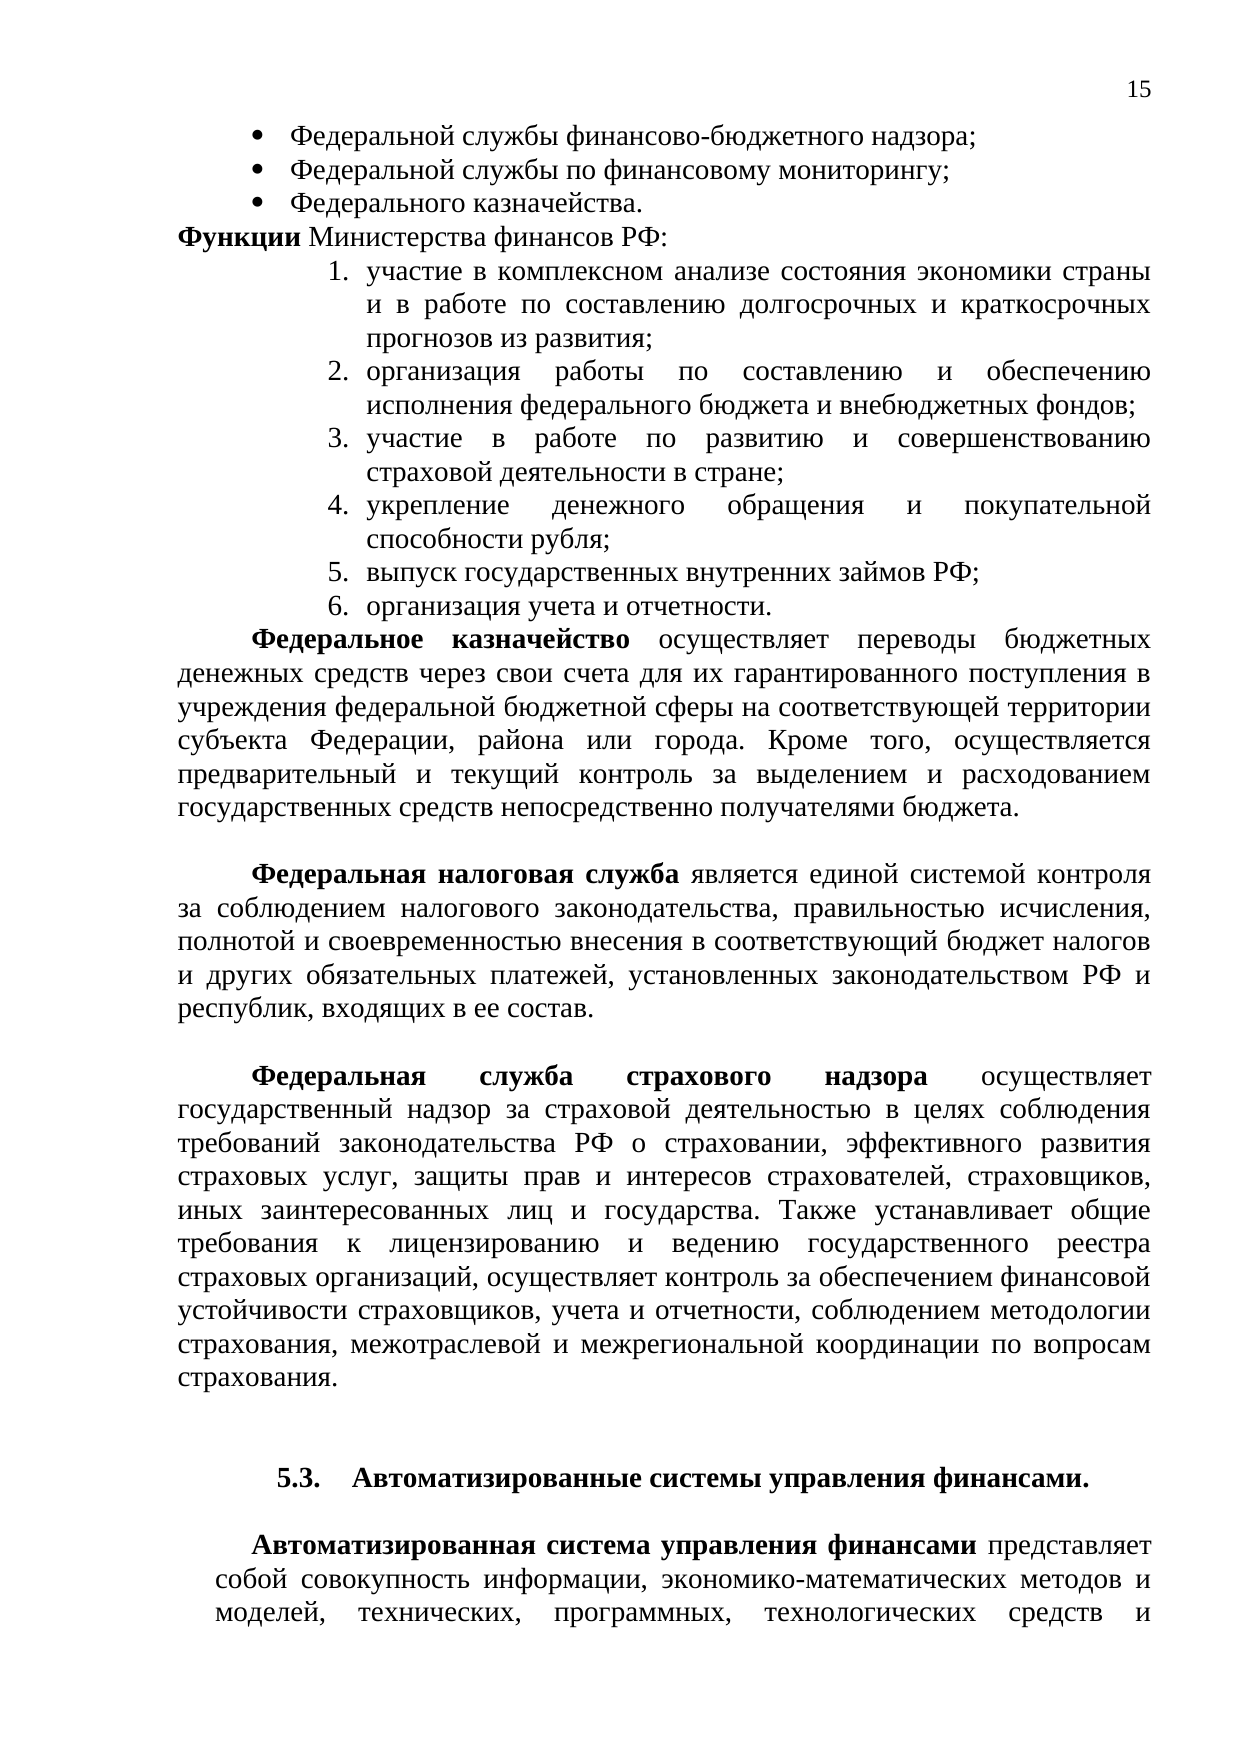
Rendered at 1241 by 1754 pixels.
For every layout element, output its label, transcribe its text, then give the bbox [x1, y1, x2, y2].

list Федерального казначейства. [252, 185, 1152, 219]
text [215, 1527, 1152, 1628]
text Функции Министерства финансов РФ: [177, 219, 1152, 253]
list Автоматизированные системы управления финансами. [215, 1460, 1152, 1494]
list организация работы по составлению и обеспечению исполнения федерального бюджета и внебюджетных фондов; [327, 353, 1152, 420]
list участие в комплексном анализе состояния экономики страны и в работе по составлению долгосрочных и краткосрочных прогнозов из развития; [327, 253, 1152, 353]
text Федеральное казначейство осуществляет переводы бюджетных денежных средств через свои счета для их гарантированного поступления в учреждения федеральной бюджетной сферы на соответствующей территории субъекта Федерации, района или города. Кроме того, осуществляется предварительный и текущий контроль за выделением и расходованием государственных средств непосредственно получателями бюджета. [177, 622, 1152, 823]
list Федеральной службы по финансовому мониторингу; [252, 152, 1152, 185]
list участие в работе по развитию и совершенствованию страховой деятельности в стране; [327, 420, 1152, 487]
list выпуск государственных внутренних займов РФ; [327, 554, 1152, 588]
text Федеральная служба страхового надзора осуществляет государственный надзор за страховой деятельностью в целях соблюдения требований законодательства РФ о страховании, эффективного развития страховых услуг, защиты прав и интересов страхователей, страховщиков, иных заинтересованных лиц и государства. Также устанавливает общие требования к лицензированию и ведению государственного реестра страховых организаций, осуществляет контроль за обеспечением финансовой устойчивости страховщиков, учета и отчетности, соблюдением методологии страхования, межотраслевой и межрегиональной координации по вопросам страхования. [177, 1058, 1152, 1393]
list укрепление денежного обращения и покупательной способности рубля; [327, 487, 1152, 554]
list Федеральной службы финансово-бюджетного надзора; [252, 118, 1152, 152]
list организация учета и отчетности. [327, 588, 1152, 622]
text Федеральная налоговая служба является единой системой контроля за соблюдением налогового законодательства, правильностью исчисления, полнотой и своевременностью внесения в соответствующий бюджет налогов и других обязательных платежей, установленных законодательством РФ и республик, входящих в ее состав. [177, 856, 1152, 1024]
